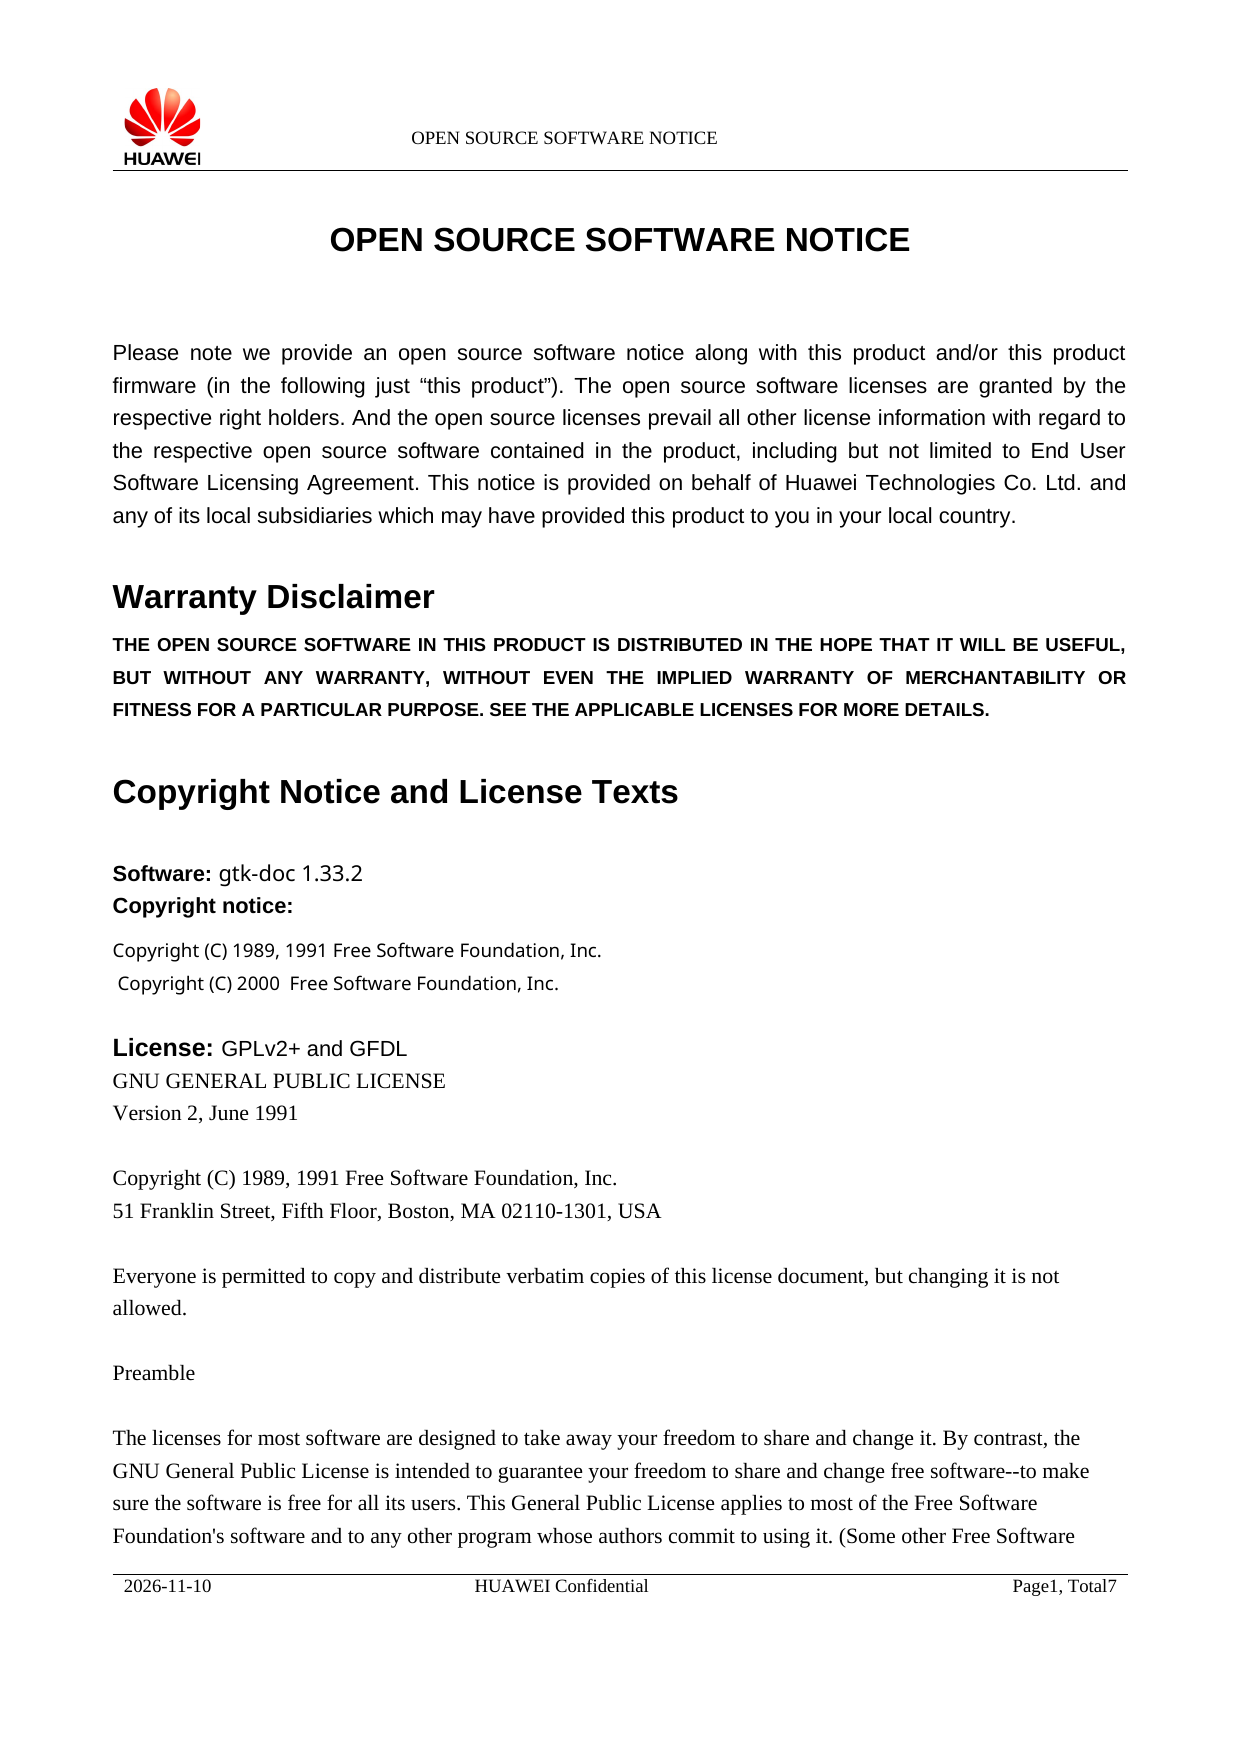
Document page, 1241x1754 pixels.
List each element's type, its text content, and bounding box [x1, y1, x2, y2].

text Copyright (C) 2000 Free Software Foundation, Inc. [112, 966, 1128, 999]
text License: GPLv2+ and GFDL [112, 1031, 1128, 1064]
text Copyright notice: [112, 889, 1128, 921]
picture [124, 88, 201, 165]
text Copyright Notice and License Texts [112, 759, 1128, 824]
text Warranty Disclaimer [112, 564, 1128, 629]
title Software: gtk-doc 1.33.2 [112, 856, 1128, 889]
text Please note we provide an open source software notice along with this product and/or this product firmware (in the following just “this product”). The open source software licenses are granted by the respective right holders. And the open source licenses prevail all other license information with regard to the respective open source software contained in the product, including but not limited to End User Software Licensing Agreement. This notice is provided on behalf of Huawei Technologies Co. Ltd. and any of its local subsidiaries which may have provided this product to you in your local country. [112, 336, 1128, 531]
text OPEN SOURCE SOFTWARE NOTICE [112, 206, 1128, 271]
text Copyright (C) 1989, 1991 Free Software Foundation, Inc. [112, 934, 1128, 966]
text The open source software in this product is distributed in the hope that it will be useful, but WITHOUT ANY WARRANTY, without even the implied warranty of MERCHANTABILITY or FITNESS FOR A PARTICULAR PURPOSE. See the applicable licenses for more details. [112, 629, 1128, 726]
